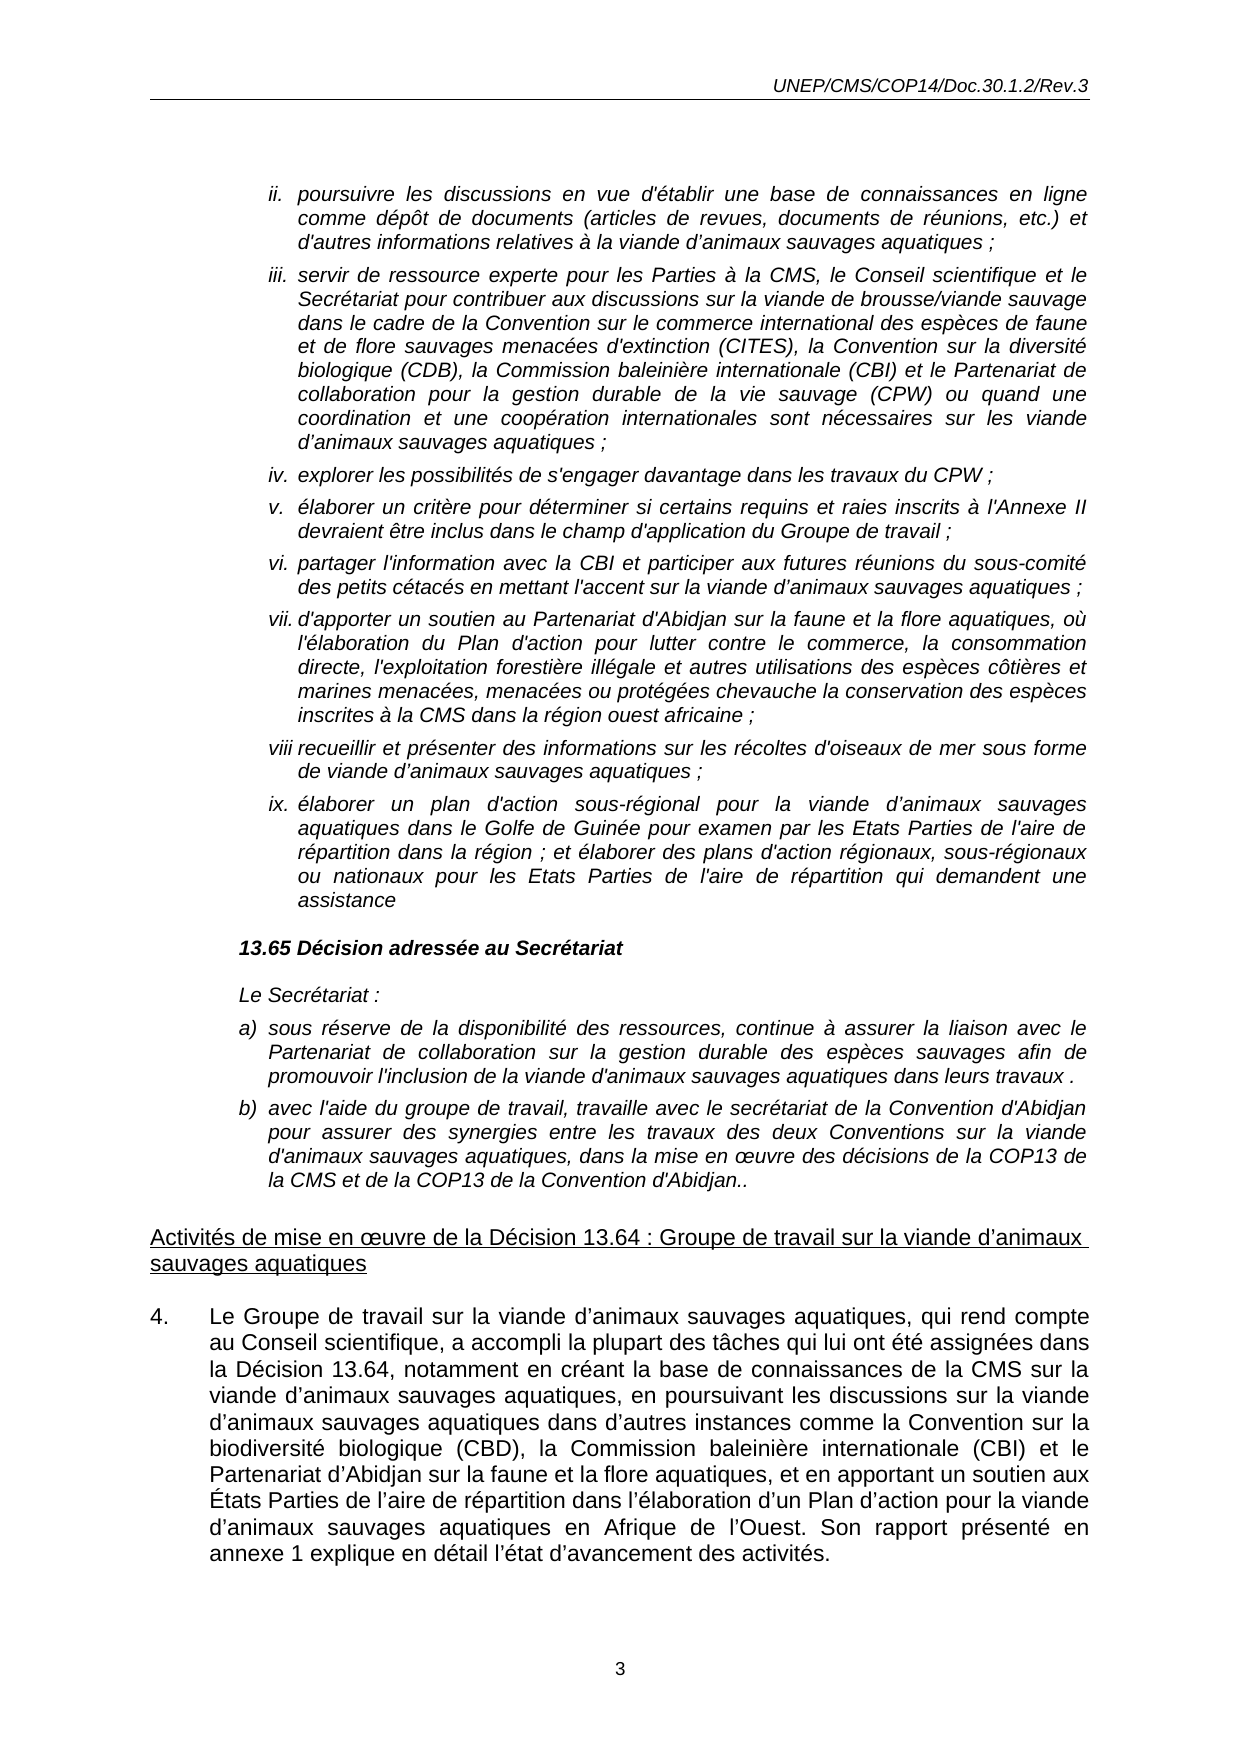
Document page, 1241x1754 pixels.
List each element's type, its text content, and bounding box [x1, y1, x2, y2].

text vi. partager l'information avec la CBI et participer aux futures réunions du sous-comité des petits cétacés en mettant l'accent sur la viande d’animaux sauvages aquatiques ; [268, 551, 1090, 599]
text vii. d'apporter un soutien au Partenariat d'Abidjan sur la faune et la flore aquatiques, où l'élaboration du Plan d'action pour lutter contre le commerce, la consommation directe, l'exploitation forestière illégale et autres utilisations des espèces côtières et marines menacées, menacées ou protégées chevauche la conservation des espèces inscrites à la CMS dans la région ouest africaine ; [268, 607, 1090, 727]
text 13.65 Décision adressée au Secrétariat [239, 935, 1090, 959]
list sous réserve de la disponibilité des ressources, continue à assurer la liaison avec le Partenariat de collaboration sur la gestion durable des espèces sauvages afin de promouvoir l'inclusion de la viande d'animaux sauvages aquatiques dans leurs travaux . [239, 1016, 1090, 1087]
text ii. poursuivre les discussions en vue d'établir une base de connaissances en ligne comme dépôt de documents (articles de revues, documents de réunions, etc.) et d'autres informations relatives à la viande d’animaux sauvages aquatiques ; [268, 182, 1090, 254]
text Activités de mise en œuvre de la Décision 13.64 : Groupe de travail sur la viande d’animaux sauvages aquatiques [150, 1224, 1090, 1277]
list avec l'aide du groupe de travail, travaille avec le secrétariat de la Convention d'Abidjan pour assurer des synergies entre les travaux des deux Conventions sur la viande d'animaux sauvages aquatiques, dans la mise en œuvre des décisions de la COP13 de la CMS et de la COP13 de la Convention d'Abidjan.. [239, 1096, 1090, 1192]
text iii. servir de ressource experte pour les Parties à la CMS, le Conseil scientifique et le Secrétariat pour contribuer aux discussions sur la viande de brousse/viande sauvage dans le cadre de la Convention sur le commerce international des espèces de faune et de flore sauvages menacées d'extinction (CITES), la Convention sur la diversité biologique (CDB), la Commission baleinière internationale (CBI) et le Partenariat de collaboration pour la gestion durable de la vie sauvage (CPW) ou quand une coordination et une coopération internationales sont nécessaires sur les viande d’animaux sauvages aquatiques ; [268, 262, 1090, 454]
text ix. élaborer un plan d'action sous-régional pour la viande d’animaux sauvages aquatiques dans le Golfe de Guinée pour examen par les Etats Parties de l'aire de répartition dans la région ; et élaborer des plans d'action régionaux, sous-régionaux ou nationaux pour les Etats Parties de l'aire de répartition qui demandent une assistance [268, 792, 1090, 911]
list Le Groupe de travail sur la viande d’animaux sauvages aquatiques, qui rend compte au Conseil scientifique, a accompli la plupart des tâches qui lui ont été assignées dans la Décision 13.64, notamment en créant la base de connaissances de la CMS sur la viande d’animaux sauvages aquatiques, en poursuivant les discussions sur la viande d’animaux sauvages aquatiques dans d’autres instances comme la Convention sur la biodiversité biologique (CBD), la Commission baleinière internationale (CBI) et le Partenariat d’Abidjan sur la faune et la flore aquatiques, et en apportant un soutien aux États Parties de l’aire de répartition dans l’élaboration d’un Plan d’action pour la viande d’animaux sauvages aquatiques en Afrique de l’Ouest. Son rapport présenté en annexe 1 explique en détail l’état d’avancement des activités. [150, 1303, 1090, 1567]
text Le Secrétariat : [239, 983, 1090, 1007]
text viii recueillir et présenter des informations sur les récoltes d'oiseaux de mer sous forme de viande d’animaux sauvages aquatiques ; [268, 735, 1090, 783]
text v. élaborer un critère pour déterminer si certains requins et raies inscrits à l'Annexe II devraient être inclus dans le champ d'application du Groupe de travail ; [268, 495, 1090, 543]
text iv. explorer les possibilités de s'engager davantage dans les travaux du CPW ; [268, 462, 1090, 486]
